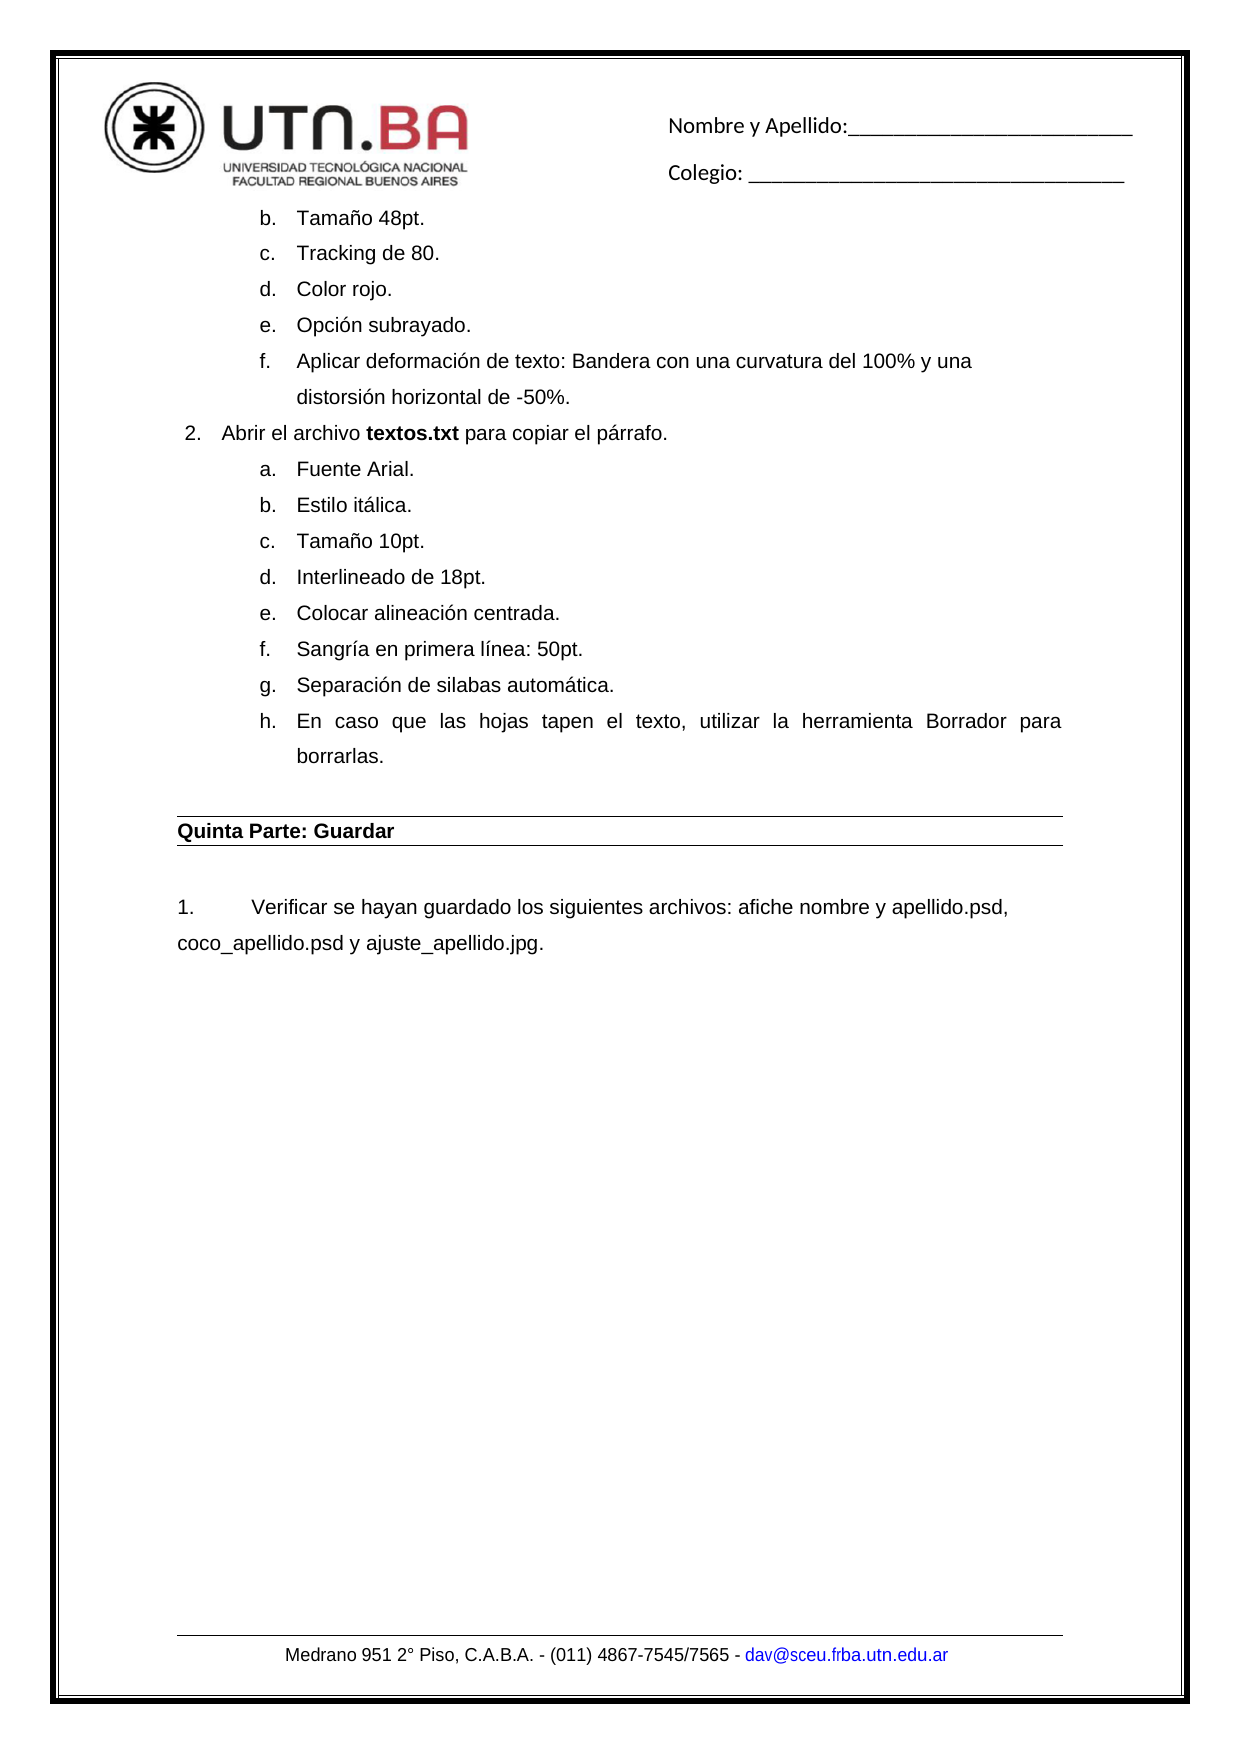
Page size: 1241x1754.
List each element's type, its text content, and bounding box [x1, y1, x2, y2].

list Separación de silabas automática. [259, 672, 1063, 696]
list Tracking de 80. [259, 241, 1063, 265]
list Opción subrayado. [259, 313, 1063, 337]
list Sangría en primera línea: 50pt. [259, 637, 1063, 661]
list Interlineado de 18pt. [259, 565, 1063, 589]
list Color rojo. [259, 277, 1063, 301]
list Estilo itálica. [259, 493, 1063, 517]
picture [98, 80, 471, 191]
list Tamaño 10pt. [259, 529, 1063, 553]
list Colocar alineación centrada. [259, 601, 1063, 624]
list Verificar se hayan guardado los siguientes archivos: afiche nombre y apellido.psd, coco_apellido.psd y ajuste_apellido.jpg. [177, 895, 1063, 955]
list Fuente Arial. [259, 457, 1063, 481]
list En caso que las hojas tapen el texto, utilizar la herramienta Borrador para borrarlas. [259, 708, 1063, 768]
list Abrir el archivo textos.txt para copiar el párrafo. [184, 421, 1063, 445]
list Aplicar deformación de texto: Bandera con una curvatura del 100% y una distorsión horizontal de -50%. [259, 349, 1063, 409]
list Tamaño 48pt. [259, 205, 1063, 229]
text Quinta Parte: Guardar [177, 817, 1063, 845]
